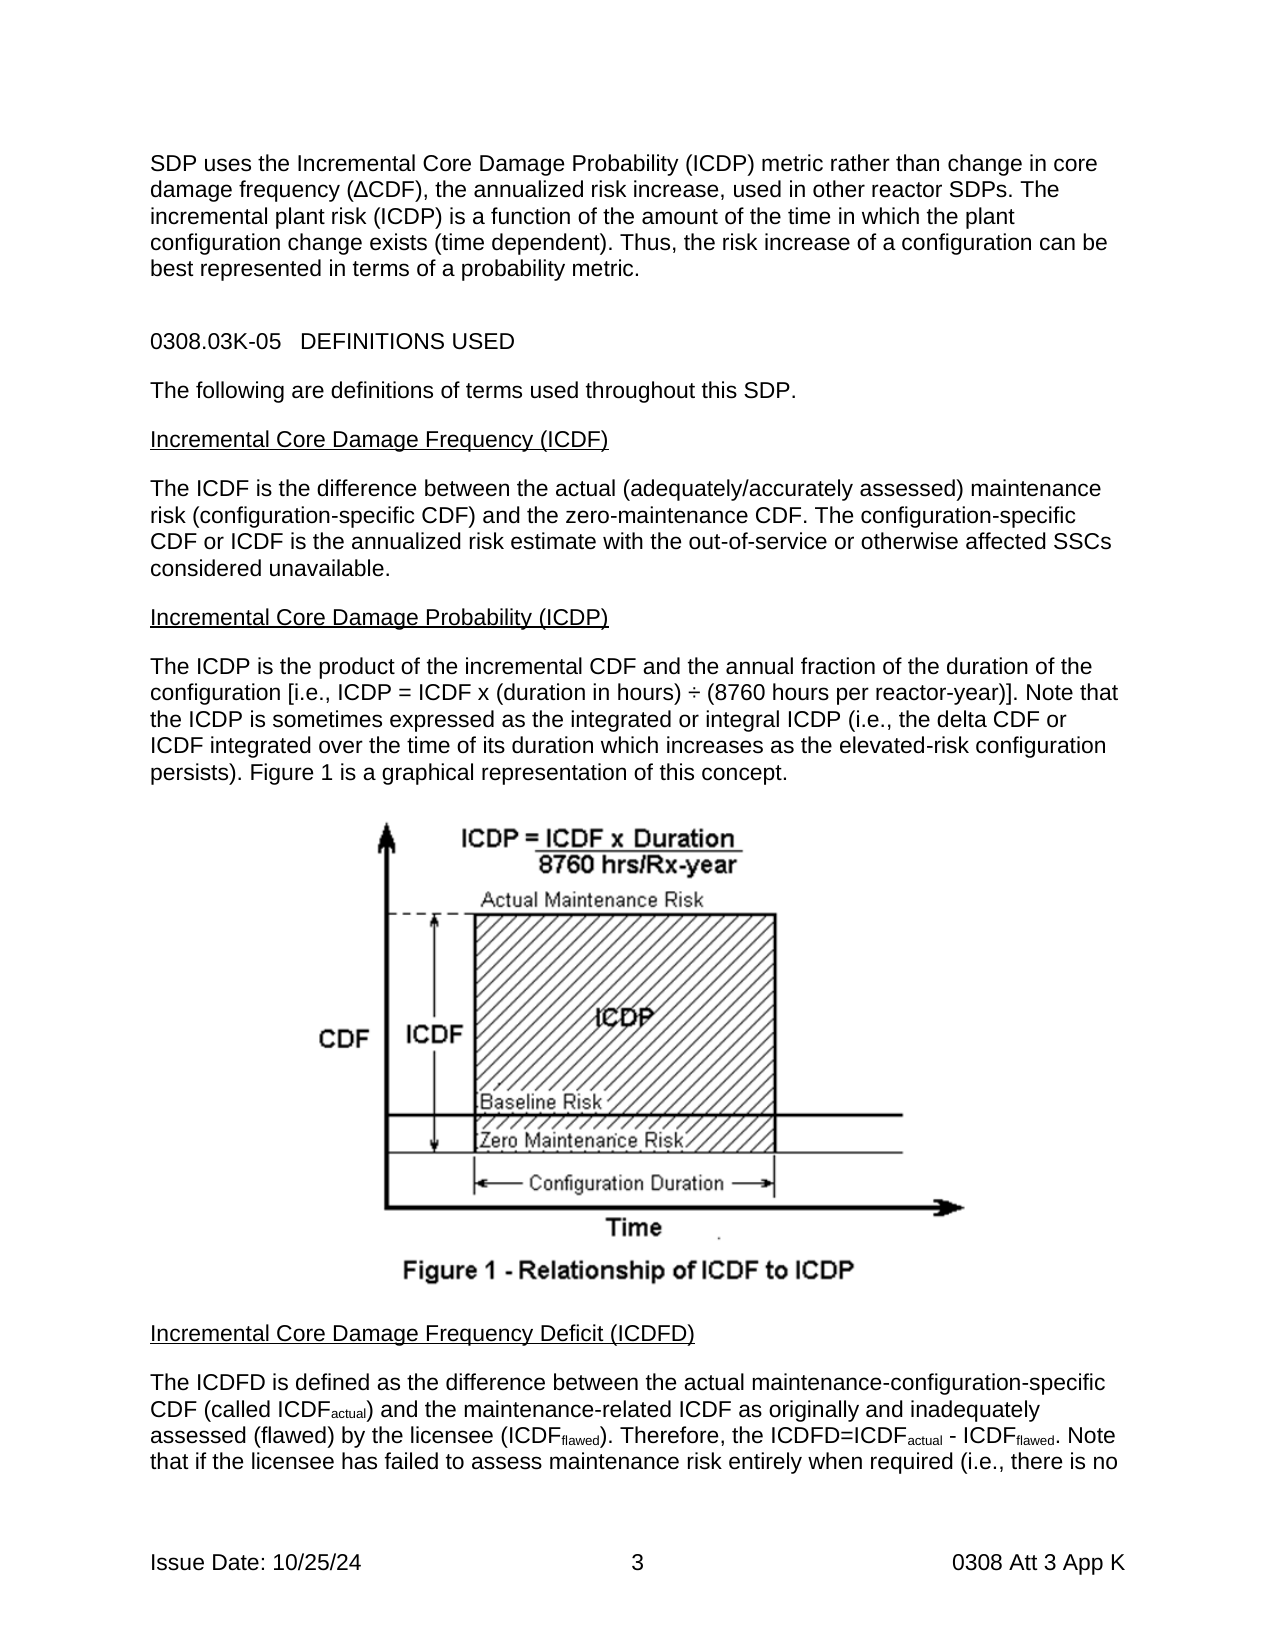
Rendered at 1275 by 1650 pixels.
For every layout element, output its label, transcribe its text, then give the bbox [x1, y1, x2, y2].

text The ICDP is the product of the incremental CDF and the annual fraction of the duration of the configuration [i.e., ICDP = ICDF x (duration in hours) ÷ (8760 hours per reactor-year)]. Note that the ICDP is sometimes expressed as the integrated or integral ICDP (i.e., the delta CDF or ICDF integrated over the time of its duration which increases as the elevated-risk configuration persists). Figure 1 is a graphical representation of this concept. [150, 653, 1125, 785]
text Incremental Core Damage Probability (ICDP) [150, 604, 1125, 630]
text The ICDF is the difference between the actual (adequately/accurately assessed) maintenance risk (configuration-specific CDF) and the zero-maintenance CDF. The configuration-specific CDF or ICDF is the annualized risk estimate with the out-of-service or otherwise affected SSCs considered unavailable. [150, 475, 1125, 581]
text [150, 150, 1125, 282]
text Incremental Core Damage Frequency (ICDF) [150, 426, 1125, 452]
text Incremental Core Damage Frequency Deficit (ICDFD) [150, 1320, 1125, 1346]
text The following are definitions of terms used throughout this SDP. [150, 377, 1125, 403]
subtitle 0308.03K-05 DEFINITIONS USED [150, 328, 1125, 354]
picture [301, 807, 974, 1297]
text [150, 1369, 1125, 1474]
